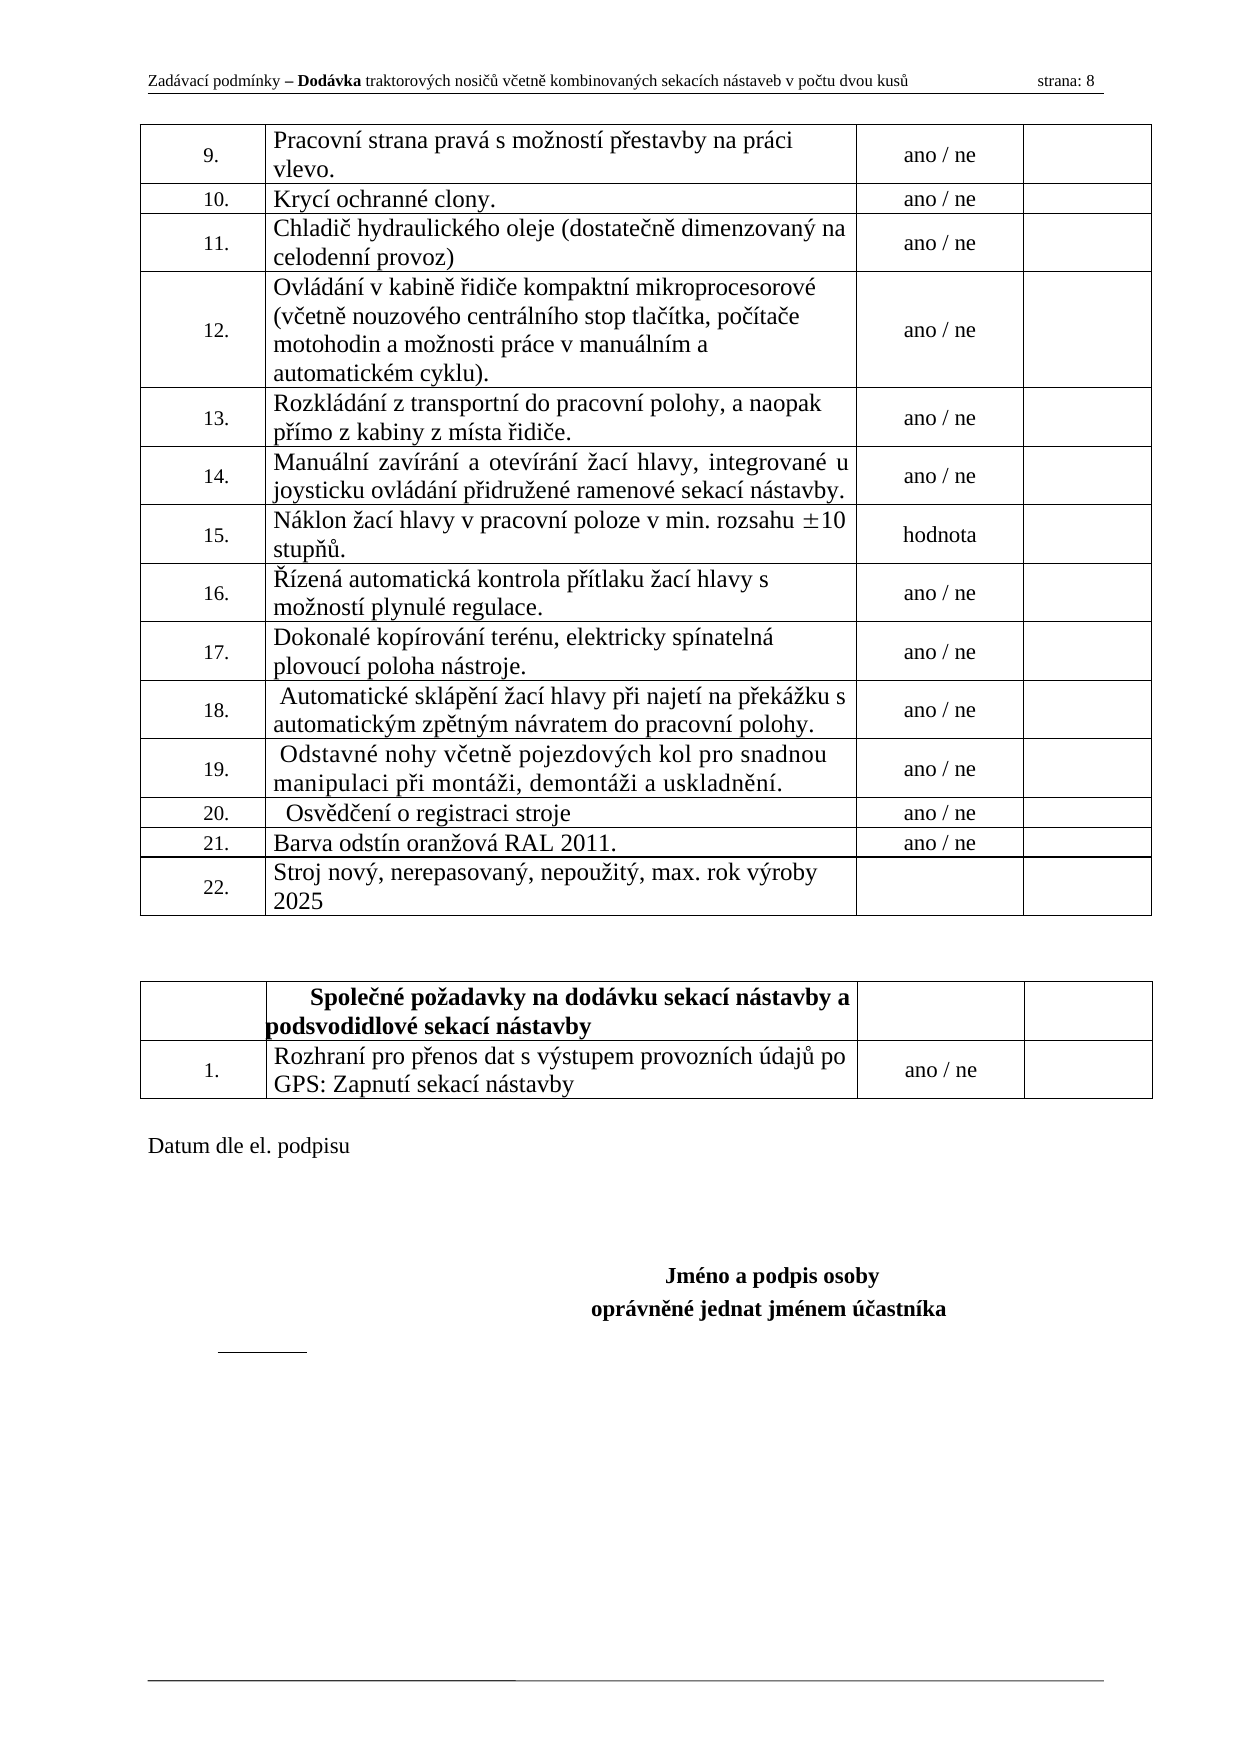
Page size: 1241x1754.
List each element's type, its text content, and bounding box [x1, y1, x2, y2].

table_cell Rozhraní pro přenos dat s výstupem provozních údajů po GPS: Zapnutí sekací nástavby [267, 1041, 857, 1098]
text Jméno a podpis osoby [148, 1262, 1152, 1289]
table_cell ano / ne [857, 798, 1023, 827]
table_cell ano / ne [857, 125, 1023, 183]
table_cell [1024, 858, 1151, 915]
table_cell ano / ne [857, 184, 1023, 212]
table_cell [1024, 272, 1151, 387]
table_cell [1024, 184, 1151, 212]
table_cell ano / ne [857, 828, 1023, 856]
table_cell ano / ne [857, 214, 1023, 271]
table_header [141, 982, 266, 1040]
table_cell [1024, 505, 1151, 563]
table_cell [1024, 125, 1151, 183]
table_cell ano / ne [857, 739, 1023, 797]
table_cell Řízená automatická kontrola přítlaku žací hlavy s možností plynulé regulace. [266, 564, 856, 621]
table_cell Osvědčení o registraci stroje [266, 798, 856, 827]
table_cell Manuální zavírání a otevírání žací hlavy, integrované u joysticku ovládání přidružené ramenové sekací nástavby. [266, 447, 856, 504]
table_cell [1024, 681, 1151, 738]
table_cell [141, 681, 265, 738]
table_cell Stroj nový, nerepasovaný, nepoužitý, max. rok výroby 2025 [266, 858, 856, 915]
table_cell [141, 798, 265, 827]
table_cell ano / ne [857, 622, 1023, 680]
table_cell [1024, 564, 1151, 621]
text oprávněné jednat jménem účastníka [148, 1295, 1152, 1321]
text Datum dle el. podpisu [148, 1132, 1152, 1158]
table_cell [1024, 214, 1151, 271]
table_cell Odstavné nohy včetně pojezdových kol pro snadnou manipulaci při montáži, demontáži a uskladnění. [266, 739, 856, 797]
table_cell [141, 388, 265, 446]
table_cell ano / ne [857, 681, 1023, 738]
table_cell [1024, 447, 1151, 504]
table_cell Pracovní strana pravá s možností přestavby na práci vlevo. [266, 125, 856, 183]
table_cell Krycí ochranné clony. [266, 184, 856, 212]
table_cell [1024, 828, 1151, 856]
table_cell [141, 214, 265, 271]
table_cell [141, 564, 265, 621]
table_cell [1025, 1041, 1152, 1098]
table_cell Náklon žací hlavy v pracovní poloze v min. rozsahu 10 stupňů. [266, 505, 856, 563]
table_cell [141, 125, 265, 183]
table_cell [141, 828, 265, 856]
table_cell ano / ne [857, 388, 1023, 446]
table_cell [1024, 739, 1151, 797]
table_cell [141, 622, 265, 680]
table_cell [141, 505, 265, 563]
table_cell [1024, 798, 1151, 827]
table_cell [141, 184, 265, 212]
table_cell Ovládání v kabině řidiče kompaktní mikroprocesorové (včetně nouzového centrálního stop tlačítka, počítače motohodin a možnosti práce v manuálním a automatickém cyklu). [266, 272, 856, 387]
table_cell ano / ne [857, 272, 1023, 387]
table_cell hodnota [857, 505, 1023, 563]
table_cell ano / ne [857, 564, 1023, 621]
table_cell [1024, 622, 1151, 680]
table_cell [141, 1041, 266, 1098]
table_cell ano / ne [858, 1041, 1024, 1098]
table_cell [141, 272, 265, 387]
table_cell Barva odstín oranžová RAL 2011. [266, 828, 856, 856]
table_cell [141, 858, 265, 915]
table_cell Chladič hydraulického oleje (dostatečně dimenzovaný na celodenní provoz) [266, 214, 856, 271]
table_header [1025, 982, 1152, 1040]
table_cell [1024, 388, 1151, 446]
table_header [858, 982, 1024, 1040]
table_cell [141, 447, 265, 504]
table_cell Rozkládání z transportní do pracovní polohy, a naopak přímo z kabiny z místa řidiče. [266, 388, 856, 446]
table_cell Dokonalé kopírování terénu, elektricky spínatelná plovoucí poloha nástroje. [266, 622, 856, 680]
table_cell Automatické sklápění žací hlavy při najetí na překážku s automatickým zpětným návratem do pracovní polohy. [266, 681, 856, 738]
table_cell ano / ne [857, 447, 1023, 504]
table_header Společné požadavky na dodávku sekací nástavby a podsvodidlové sekací nástavby [267, 982, 857, 1040]
table_cell [141, 739, 265, 797]
table_cell [857, 858, 1023, 915]
